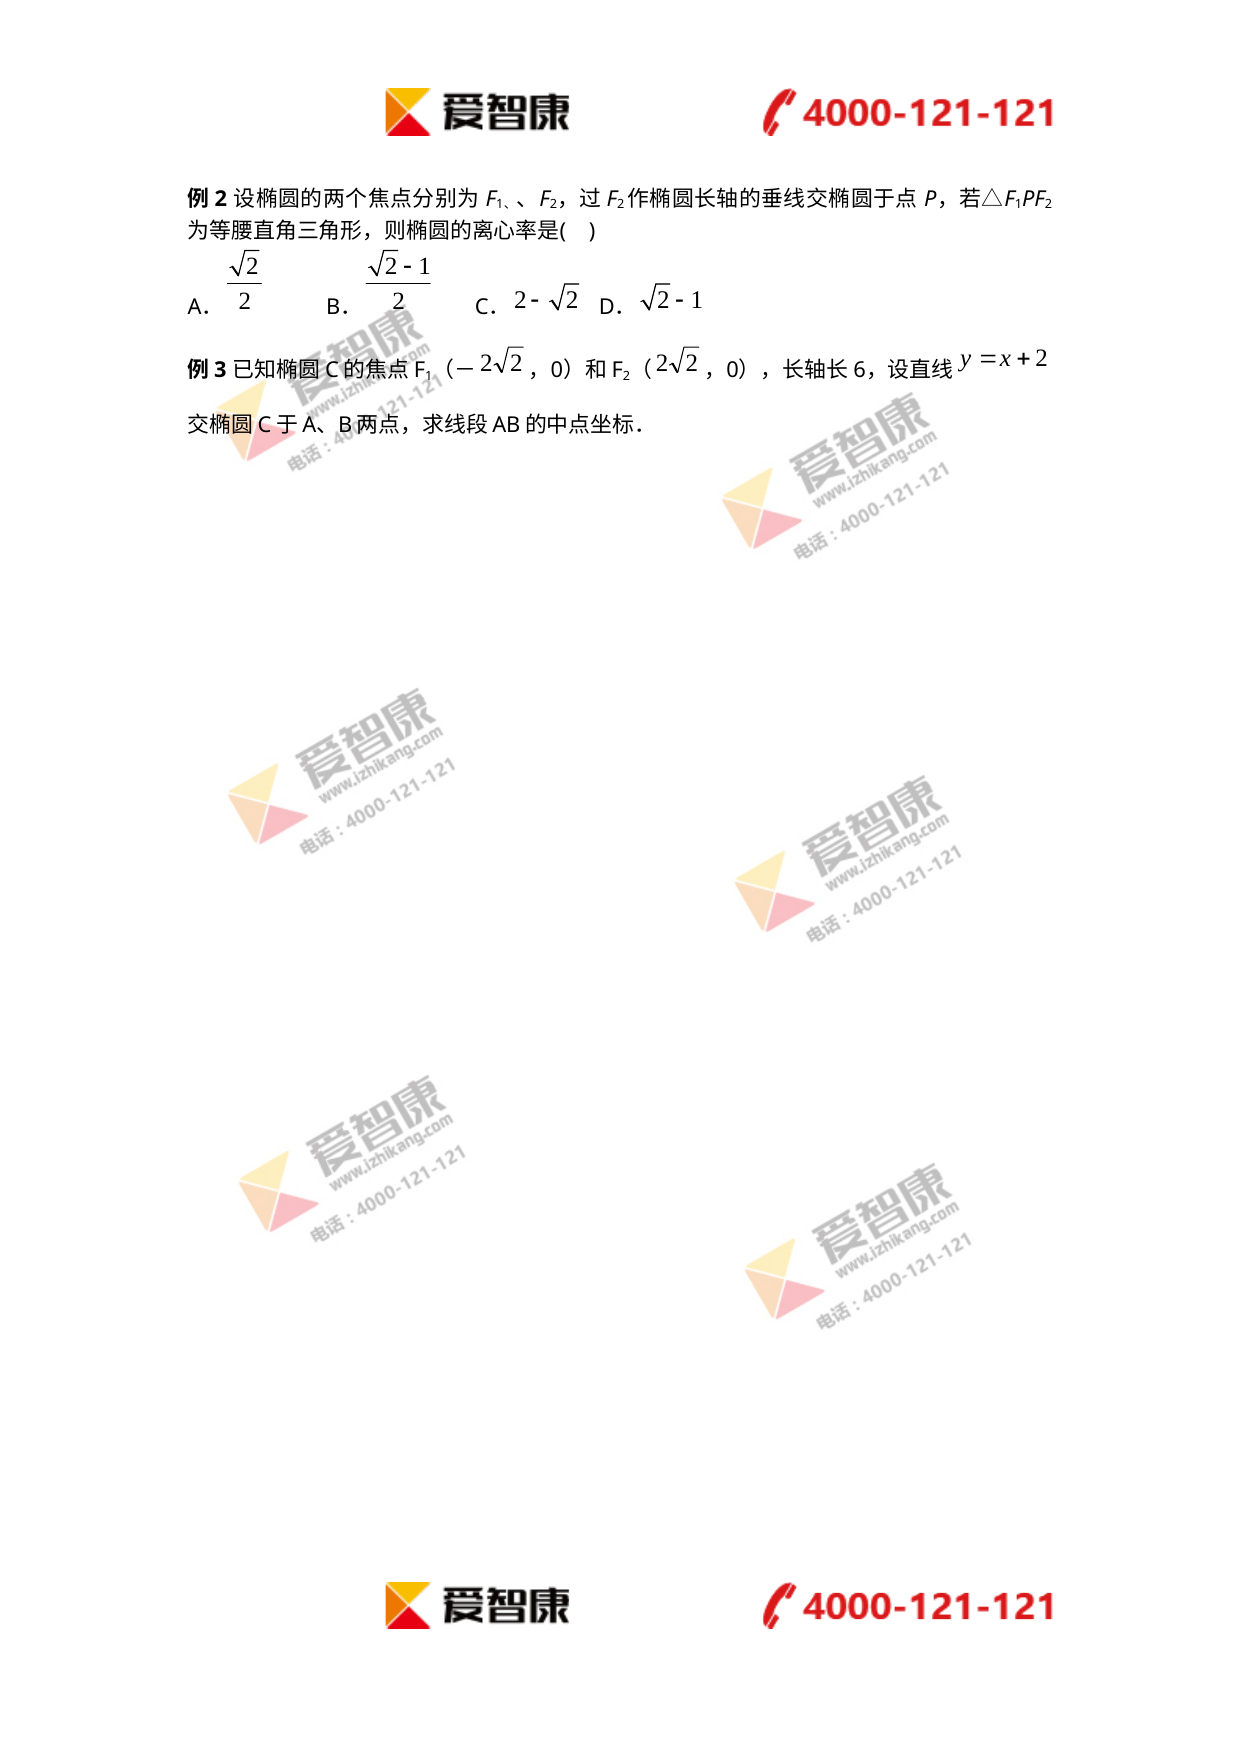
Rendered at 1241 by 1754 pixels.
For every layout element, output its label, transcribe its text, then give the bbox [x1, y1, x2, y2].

text A． B． C． D． [187, 244, 1053, 342]
picture [162, 1018, 546, 1300]
text 例2 设椭圆的两个焦点分别为F1、、F2，过F2作椭圆长轴的垂线交椭圆于点P，若△F1PF2为等腰直角三角形，则椭圆的离心率是( ) [187, 181, 1053, 244]
picture [658, 718, 1042, 1000]
picture [668, 1106, 1052, 1387]
picture [762, 88, 1053, 136]
picture [385, 88, 570, 136]
picture [139, 247, 523, 529]
picture [385, 1582, 570, 1629]
picture [151, 631, 536, 912]
picture [645, 439, 1029, 617]
text 例3 已知椭圆C的焦点F1（－，0）和F2（，0），长轴长6，设直线交椭圆C于A、B两点，求线段AB的中点坐标． [187, 342, 1053, 439]
picture [762, 1582, 1053, 1629]
